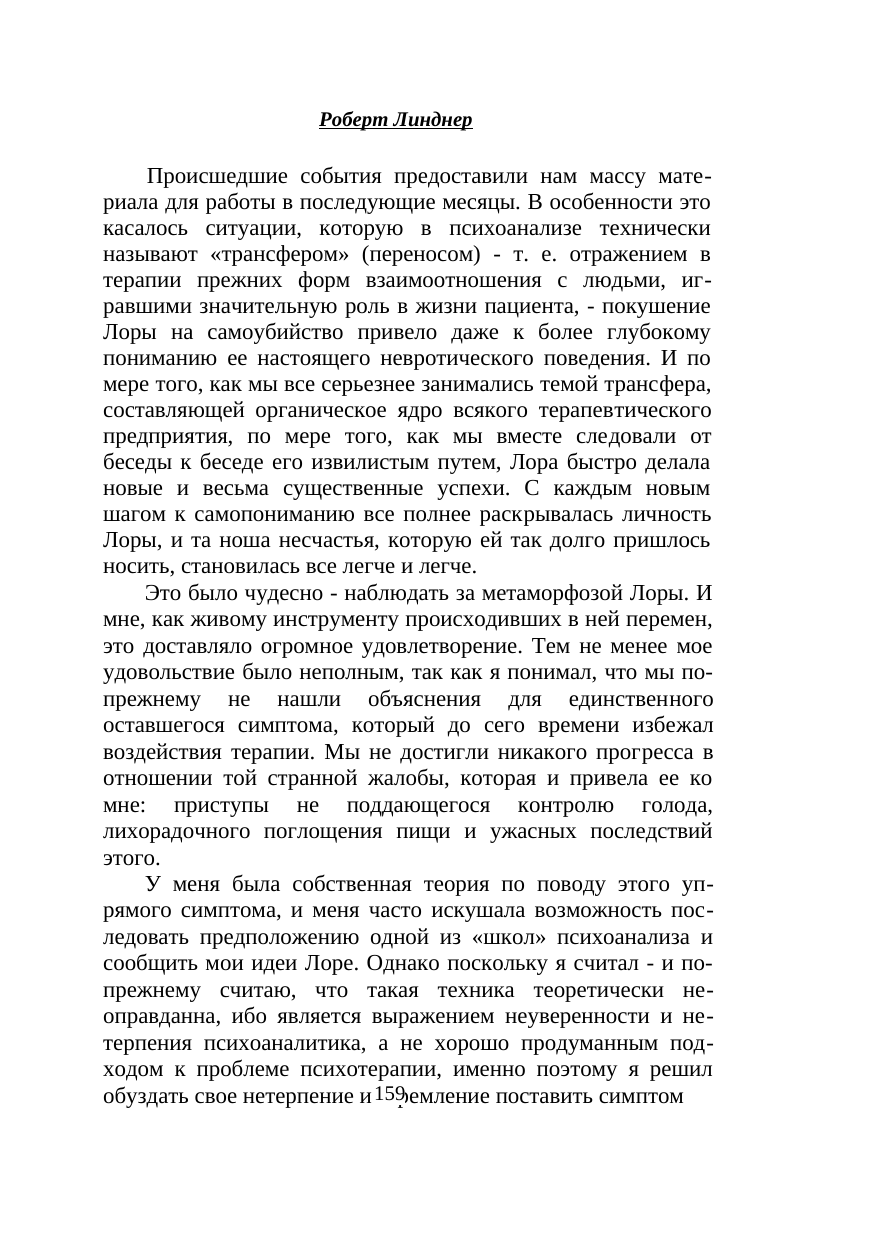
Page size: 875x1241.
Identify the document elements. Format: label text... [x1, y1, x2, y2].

text Это было чудесно - наблюдать за метаморфозой Лоры. И мне, как живому инструменту происходивших в ней перемен, это доставляло огромное удовлетворение. Тем не менее мое удовольствие было неполным, так как я понимал, что мы по-прежнему не нашли объяснения для единственного оставшегося симптома, который до сего времени избежал воздействия терапии. Мы не достигли никакого прогресса в отношении той странной жалобы, которая и привела ее ко мне: приступы не поддающегося контролю голода, лихорадочного поглощения пищи и ужасных последствий этого. [103, 579, 714, 870]
text Происшедшие события предоставили нам массу материала для работы в последующие месяцы. В особенности это касалось ситуации, которую в психоанализе технически называют «трансфером» (переносом) - т. е. отражением в терапии прежних форм взаимоотношения с людьми, игравшими значительную роль в жизни пациента, - покушение Лоры на самоубийство привело даже к более глубокому пониманию ее настоящего невротического поведения. И по мере того, как мы все серьезнее занимались темой трансфера, составляющей органическое ядро всякого терапевтического предприятия, по мере того, как мы вместе следовали от беседы к беседе его извилистым путем, Лора быстро делала новые и весьма существенные успехи. С каждым новым шагом к самопониманию все полнее раскрывалась личность Лоры, и та ноша несчастья, которую ей так долго пришлось носить, становилась все легче и легче. [103, 162, 712, 579]
text У меня была собственная теория по поводу этого упрямого симптома, и меня часто искушала возможность последовать предположению одной из «школ» психоанализа и сообщить мои идеи Лоре. Однако поскольку я считал - и по-прежнему считаю, что такая техника теоретически неоправданна, ибо является выражением неуверенности и нетерпения психоаналитика, а не хорошо продуманным подходом к проблеме психотерапии, именно поэтому я решил обуздать свое нетерпение и стремление поставить симптом [103, 870, 714, 1108]
